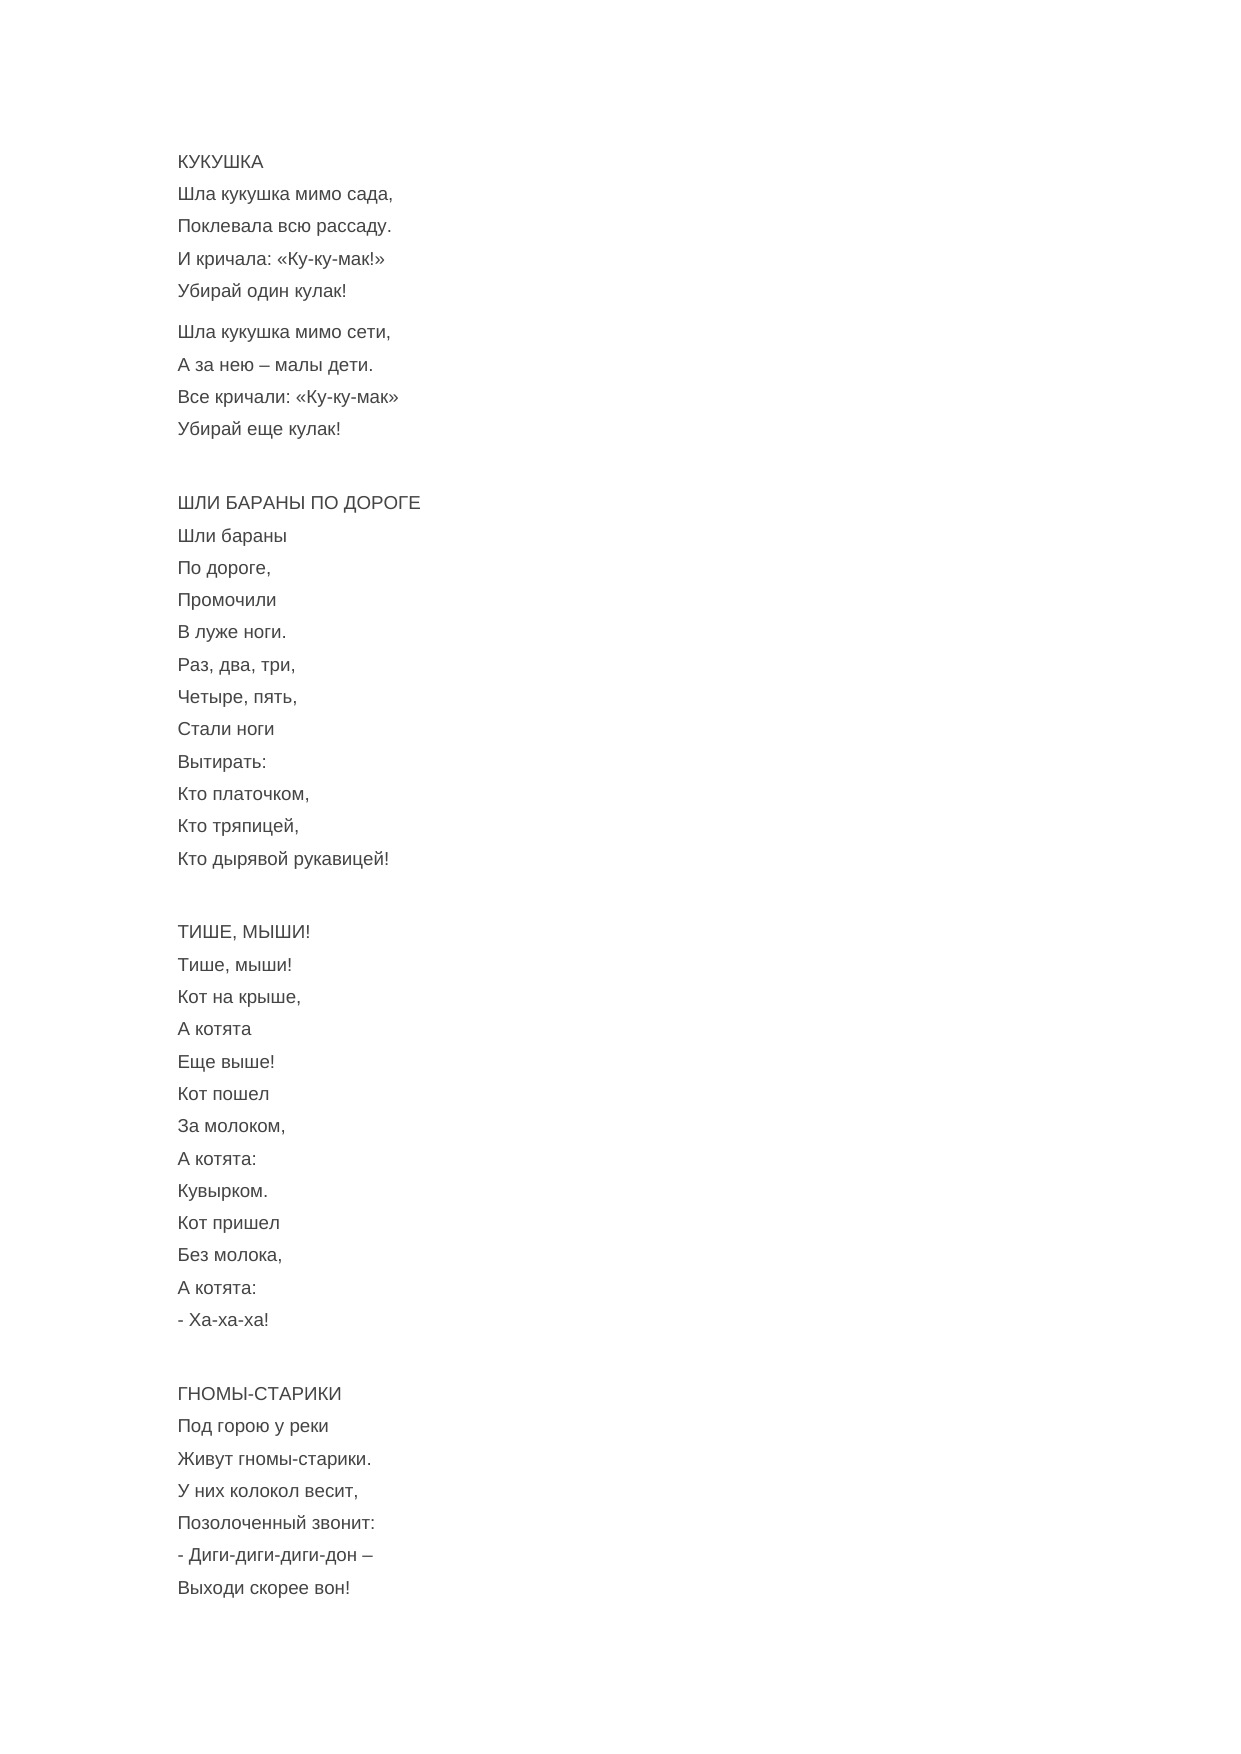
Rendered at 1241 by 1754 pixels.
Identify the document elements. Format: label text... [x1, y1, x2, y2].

text ШЛИ БАРАНЫ ПО ДОРОГЕ Шли бараны По дороге, Промочили В луже ноги. Раз, два, три, Четыре, пять, Стали ноги Вытирать: Кто платочком, Кто тряпицей, Кто дырявой рукавицей! [177, 460, 1152, 869]
text Шла кукушка мимо сети, А за нею – малы дети. Все кричали: «Ку-ку-мак» Убирай еще кулак! [177, 321, 1152, 440]
text ГНОМЫ-СТАРИКИ Под горою у реки Живут гномы-старики. У них колокол весит, Позолоченный звонит: - Диги-диги-диги-дон – Выходи скорее вон! [177, 1350, 1152, 1598]
text ТИШЕ, МЫШИ! Тише, мыши! Кот на крыше, А котята Еще выше! Кот пошел За молоком, А котята: Кувырком. Кот пришел Без молока, А котята: - Ха-ха-ха! [177, 889, 1152, 1330]
text КУКУШКА Шла кукушка мимо сада, Поклевала всю рассаду. И кричала: «Ку-ку-мак!» Убирай один кулак! [177, 118, 1152, 301]
